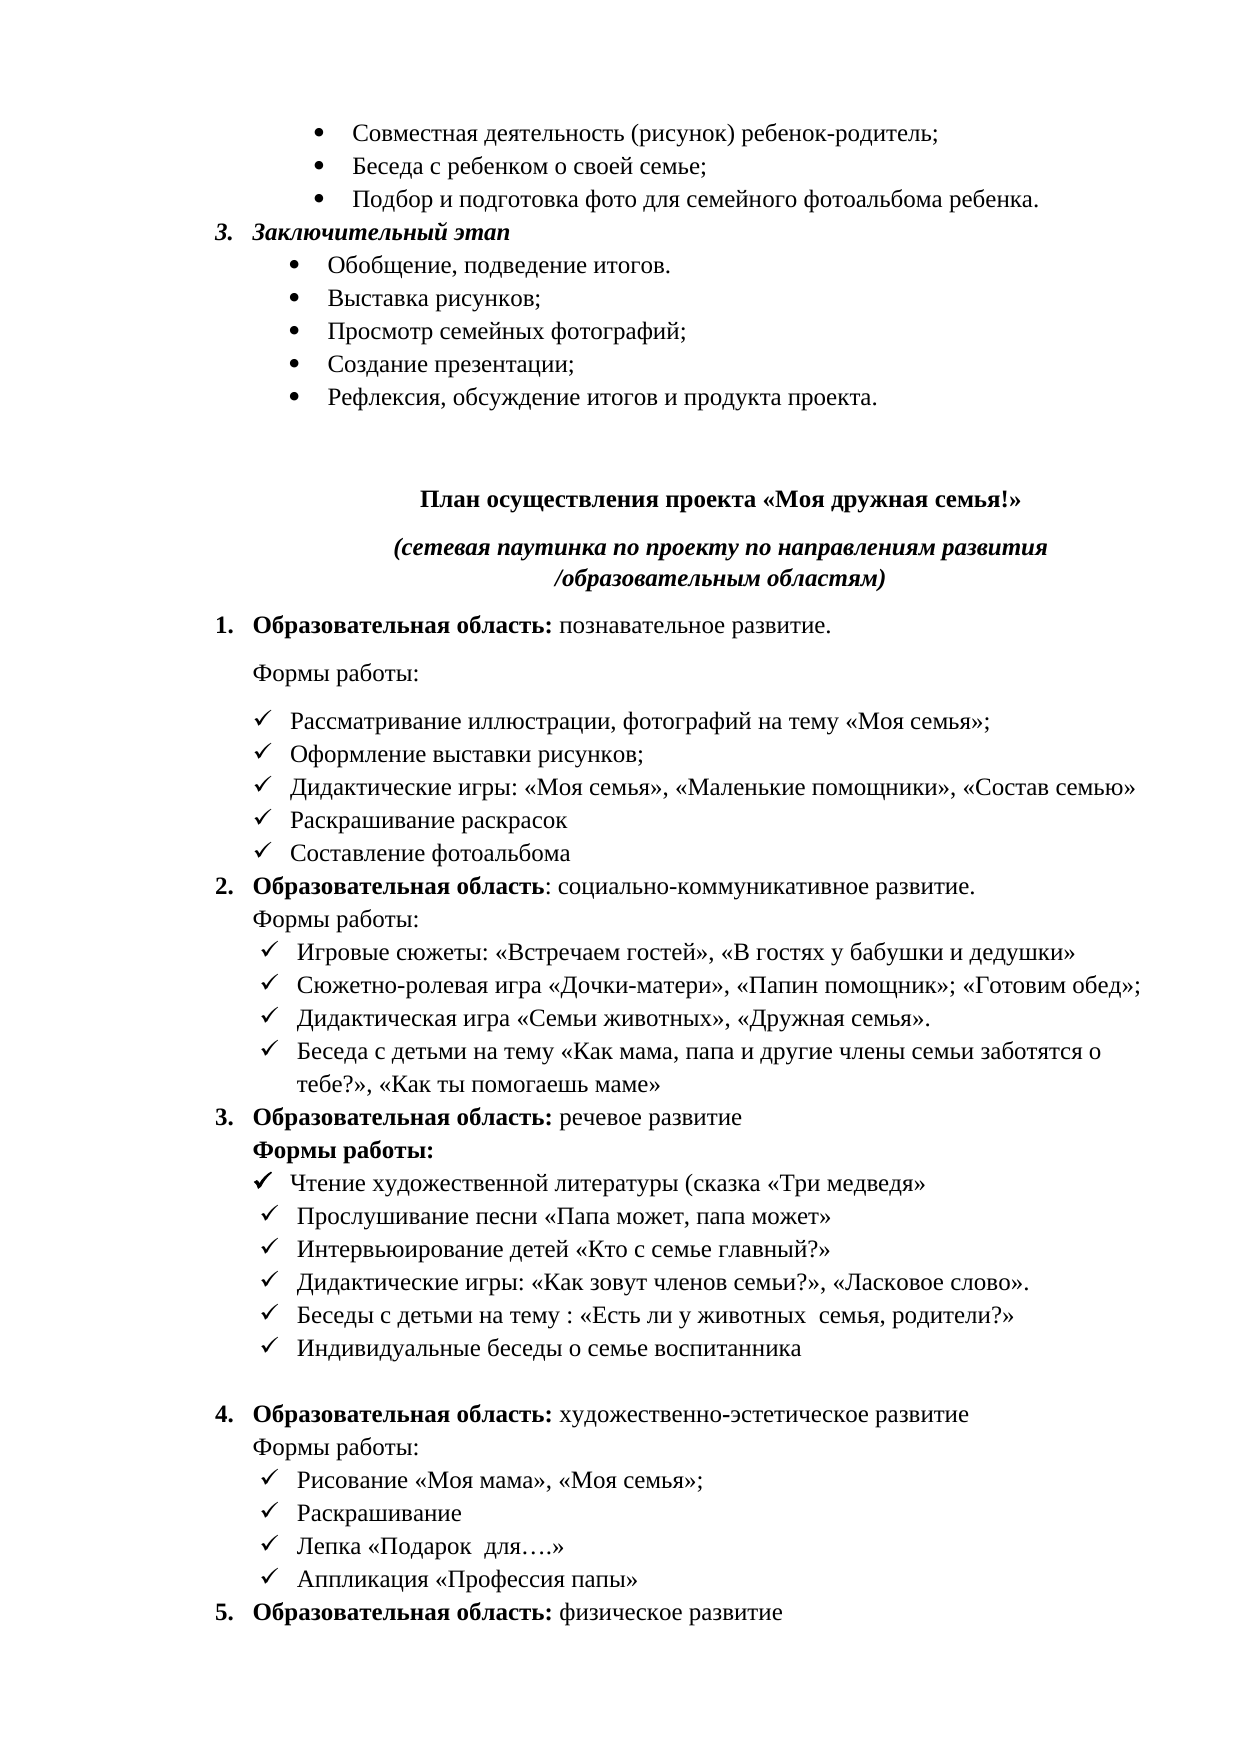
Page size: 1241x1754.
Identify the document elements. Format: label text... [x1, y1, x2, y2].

list Просмотр семейных фотографий; [290, 316, 1152, 345]
list Составление фотоальбома [252, 838, 1152, 867]
list Формы работы: [252, 904, 1152, 933]
list Обобщение, подведение итогов. [290, 250, 1152, 279]
list Подбор и подготовка фото для семейного фотоальбома ребенка. [314, 184, 1152, 213]
list Игровые сюжеты: «Встречаем гостей», «В гостях у бабушки и дедушки» [259, 937, 1152, 966]
list Раскрашивание раскрасок [252, 805, 1152, 833]
list Беседа с детьми на тему «Как мама, папа и другие члены семьи заботятся о тебе?», «Как ты помогаешь маме» [259, 1036, 1152, 1098]
list Лепка «Подарок для….» [259, 1531, 1152, 1560]
list Совместная деятельность (рисунок) ребенок-родитель; [314, 118, 1152, 147]
list Образовательная область: познавательное развитие. [215, 610, 1152, 639]
list Беседы с детьми на тему : «Есть ли у животных семья, родители?» [259, 1300, 1152, 1329]
list Прослушивание песни «Папа может, папа может» [259, 1201, 1152, 1230]
list Образовательная область: художественно-эстетическое развитие [215, 1399, 1152, 1428]
list Интервьюирование детей «Кто с семье главный?» [259, 1234, 1152, 1263]
list Рисование «Моя мама», «Моя семья»; [259, 1465, 1152, 1494]
list Сюжетно-ролевая игра «Дочки-матери», «Папин помощник»; «Готовим обед»; [259, 970, 1152, 999]
list Формы работы: [252, 1432, 1152, 1461]
list Формы работы: [252, 1135, 1152, 1164]
list Заключительный этап [215, 217, 1152, 246]
text Формы работы: [252, 658, 1152, 687]
list Аппликация «Профессия папы» [259, 1564, 1152, 1593]
list Образовательная область: речевое развитие [215, 1102, 1152, 1131]
list Рассматривание иллюстрации, фотографий на тему «Моя семья»; [252, 706, 1152, 734]
text План осуществления проекта «Моя дружная семья!» [290, 484, 1152, 513]
list Дидактическая игра «Семьи животных», «Дружная семья». [259, 1003, 1152, 1032]
list Оформление выставки рисунков; [252, 739, 1152, 767]
list Беседа с ребенком о своей семье; [314, 151, 1152, 180]
list Образовательная область: социально-коммуникативное развитие. [215, 871, 1152, 899]
list Дидактические игры: «Моя семья», «Маленькие помощники», «Состав семью» [252, 772, 1152, 801]
list Раскрашивание [259, 1498, 1152, 1527]
list Выставка рисунков; [290, 283, 1152, 312]
list Создание презентации; [290, 349, 1152, 378]
list Чтение художественной литературы (сказка «Три медведя» [252, 1168, 1152, 1197]
list Рефлексия, обсуждение итогов и продукта проекта. [290, 382, 1152, 411]
list Индивидуальные беседы о семье воспитанника [259, 1333, 1152, 1362]
text (сетевая паутинка по проекту по направлениям развития /образовательным областям) [290, 532, 1152, 591]
list Образовательная область: физическое развитие [215, 1597, 1152, 1626]
list Дидактические игры: «Как зовут членов семьи?», «Ласковое слово». [259, 1267, 1152, 1296]
